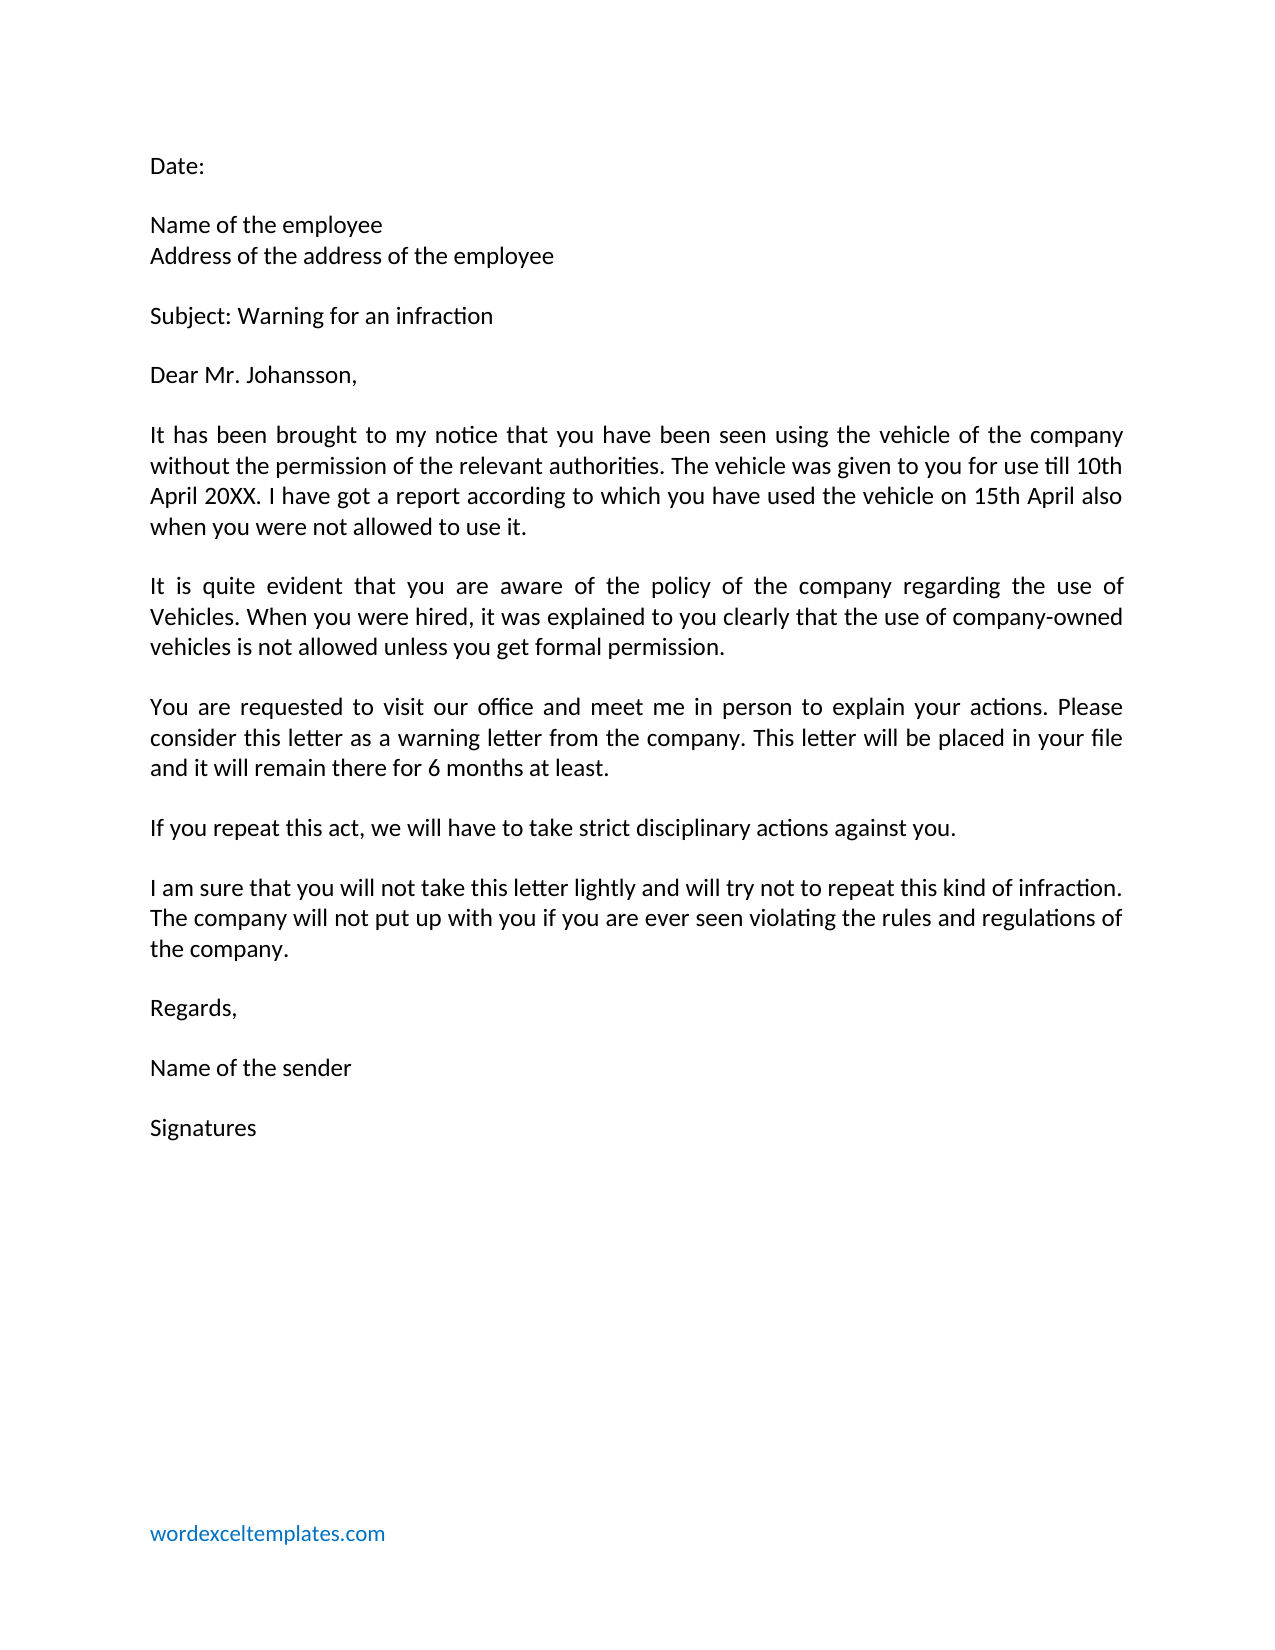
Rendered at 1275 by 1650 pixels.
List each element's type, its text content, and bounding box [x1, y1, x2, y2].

text It has been brought to my notice that you have been seen using the vehicle of the company without the permission of the relevant authorities. The vehicle was given to you for use till 10th April 20XX. I have got a report according to which you have used the vehicle on 15th April also when you were not allowed to use it. [150, 419, 1125, 541]
text Subject: Warning for an infraction [150, 300, 1125, 330]
text Name of the employee Address of the address of the employee [150, 210, 1125, 271]
text You are requested to visit our office and meet me in person to explain your actions. Please consider this letter as a warning letter from the company. This letter will be placed in your file and it will remain there for 6 months at least. [150, 691, 1125, 783]
text Date: [150, 150, 1125, 181]
text If you repeat this act, we will have to take strict disciplinary actions against you. [150, 812, 1125, 842]
text I am sure that you will not take this letter lightly and will try not to repeat this kind of infraction. The company will not put up with you if you are ever seen violating the rules and regulations of the company. [150, 872, 1125, 963]
text It is quite evident that you are aware of the policy of the company regarding the use of Vehicles. When you were hired, it was explained to you clearly that the use of company-owned vehicles is not allowed unless you get formal permission. [150, 571, 1125, 662]
text Dear Mr. Johansson, [150, 359, 1125, 390]
text Signatures [150, 1112, 1125, 1142]
text Regards, [150, 992, 1125, 1023]
text Name of the sender [150, 1052, 1125, 1083]
